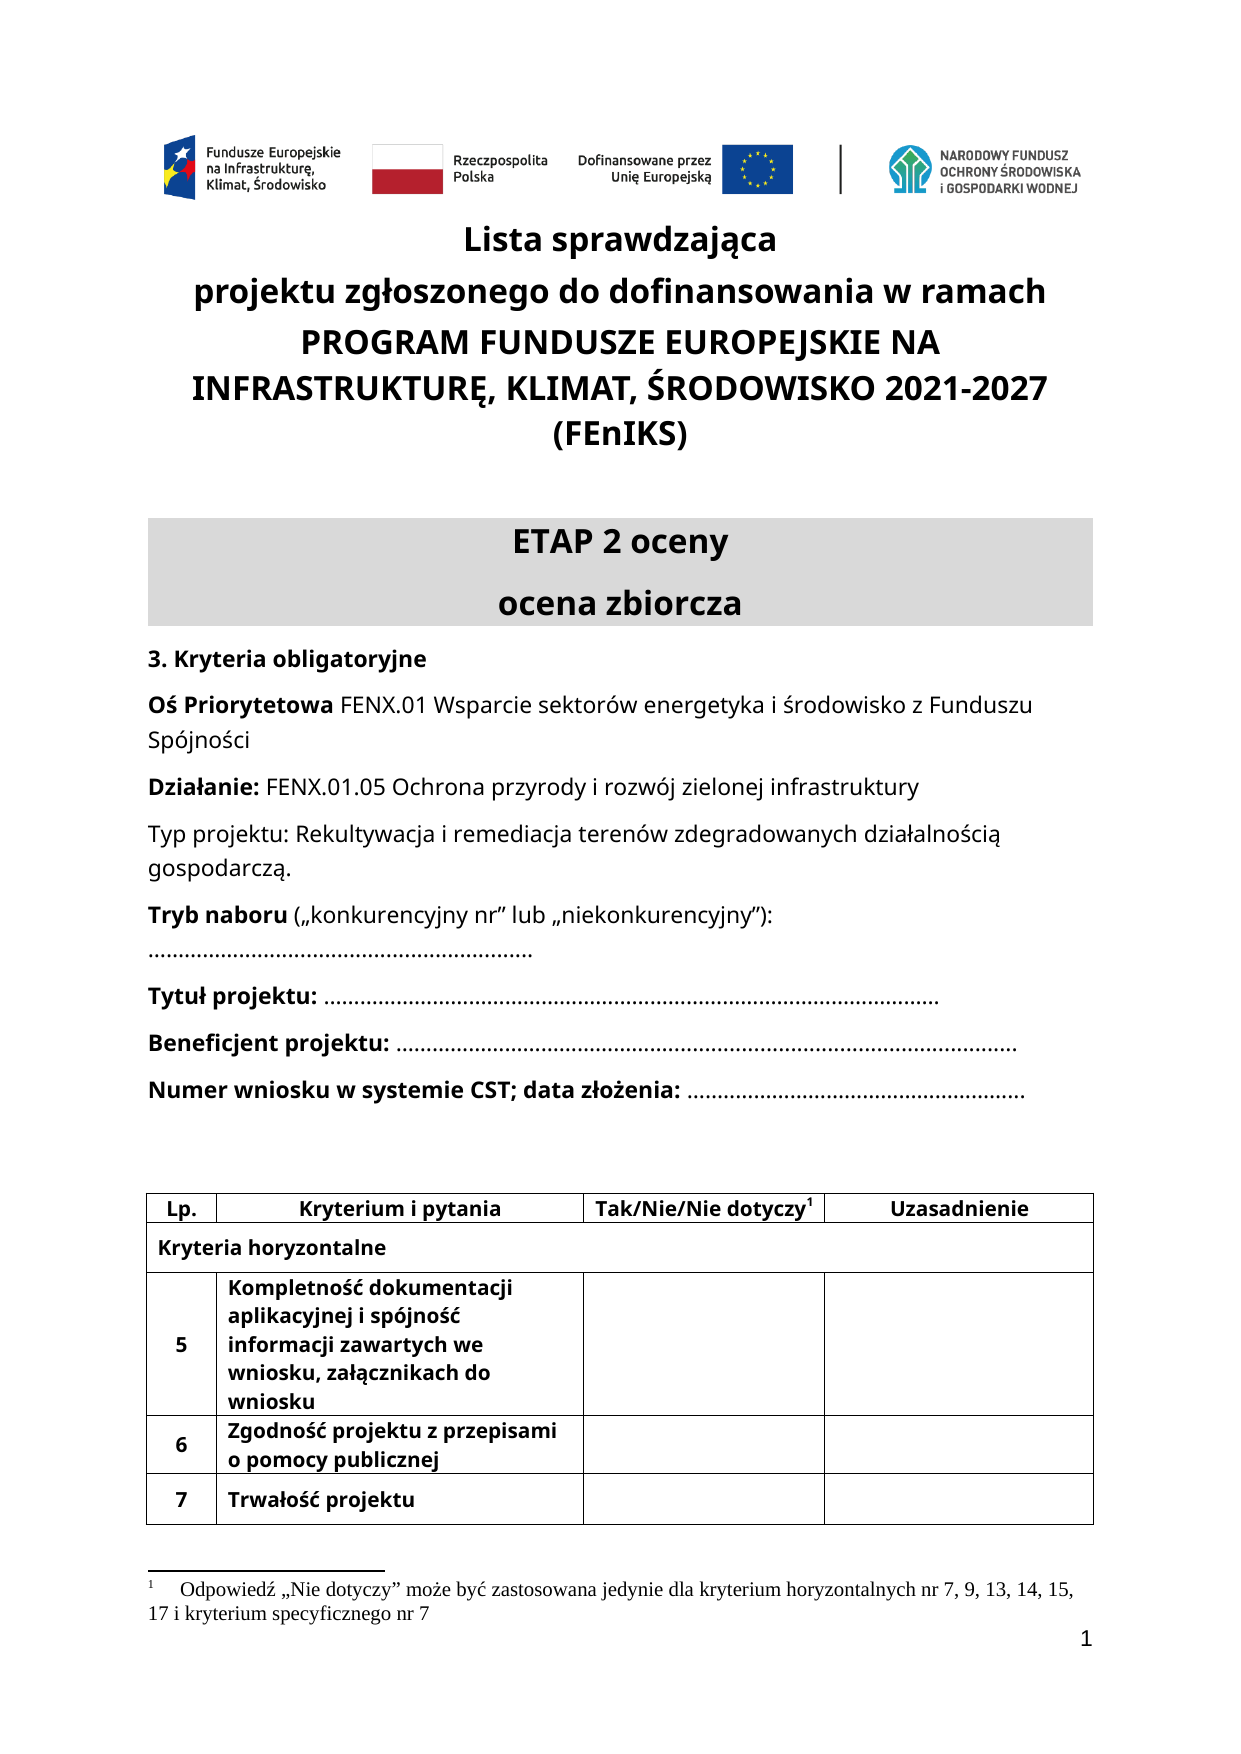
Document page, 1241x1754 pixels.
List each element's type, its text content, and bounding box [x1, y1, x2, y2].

table_header Lp. [147, 1194, 216, 1222]
text Numer wniosku w systemie CST; data złożenia: ……..………………………………………... [148, 1074, 1093, 1105]
table_cell Kompletność dokumentacji aplikacyjnej i spójność informacji zawartych we wniosku, załącznikach do wniosku [217, 1273, 583, 1415]
table_cell 6 [147, 1416, 216, 1473]
text ocena zbiorcza [148, 580, 1093, 626]
text Działanie: FENX.01.05 Ochrona przyrody i rozwój zielonej infrastruktury [148, 771, 1093, 802]
table_cell [825, 1416, 1093, 1473]
table_header Kryterium i pytania [217, 1194, 583, 1222]
text ETAP 2 oceny [148, 518, 1093, 563]
text PROGRAM FUNDUSZE EUROPEJSKIE NA INFRASTRUKTURĘ, KLIMAT, ŚRODOWISKO 2021-2027 (FEnIKS) [148, 319, 1093, 455]
table_cell Trwałość projektu [217, 1474, 583, 1523]
table_cell 5 [147, 1273, 216, 1415]
text Typ projektu: Rekultywacja i remediacja terenów zdegradowanych działalnością gospodarczą. [148, 818, 1093, 883]
text Beneficjent projektu: ………………………………………......................................................... [148, 1027, 1093, 1058]
table_cell Zgodność projektu z przepisami o pomocy publicznej [217, 1416, 583, 1473]
table_cell [825, 1273, 1093, 1415]
table_cell [584, 1416, 824, 1473]
text Lista sprawdzająca [148, 216, 1093, 261]
table_cell Kryteria horyzontalne [147, 1223, 1093, 1272]
table_cell 7 [147, 1474, 216, 1523]
text Tytuł projektu: ………………………………………………………………………………………… [148, 980, 1093, 1011]
table_cell [584, 1474, 824, 1523]
text 3. Kryteria obligatoryjne [148, 643, 1093, 674]
table_header Tak/Nie/Nie dotyczy [584, 1194, 824, 1222]
table_cell [825, 1474, 1093, 1523]
table_cell [584, 1273, 824, 1415]
text Oś Priorytetowa FENX.01 Wsparcie sektorów energetyka i środowisko z Funduszu Spójności [148, 689, 1093, 755]
picture [147, 118, 1093, 216]
table_header Uzasadnienie [825, 1194, 1093, 1222]
text Tryb naboru („konkurencyjny nr” lub „niekonkurencyjny”): ……………................................................ [148, 899, 1093, 964]
text projektu zgłoszonego do dofinansowania w ramach [148, 267, 1093, 313]
